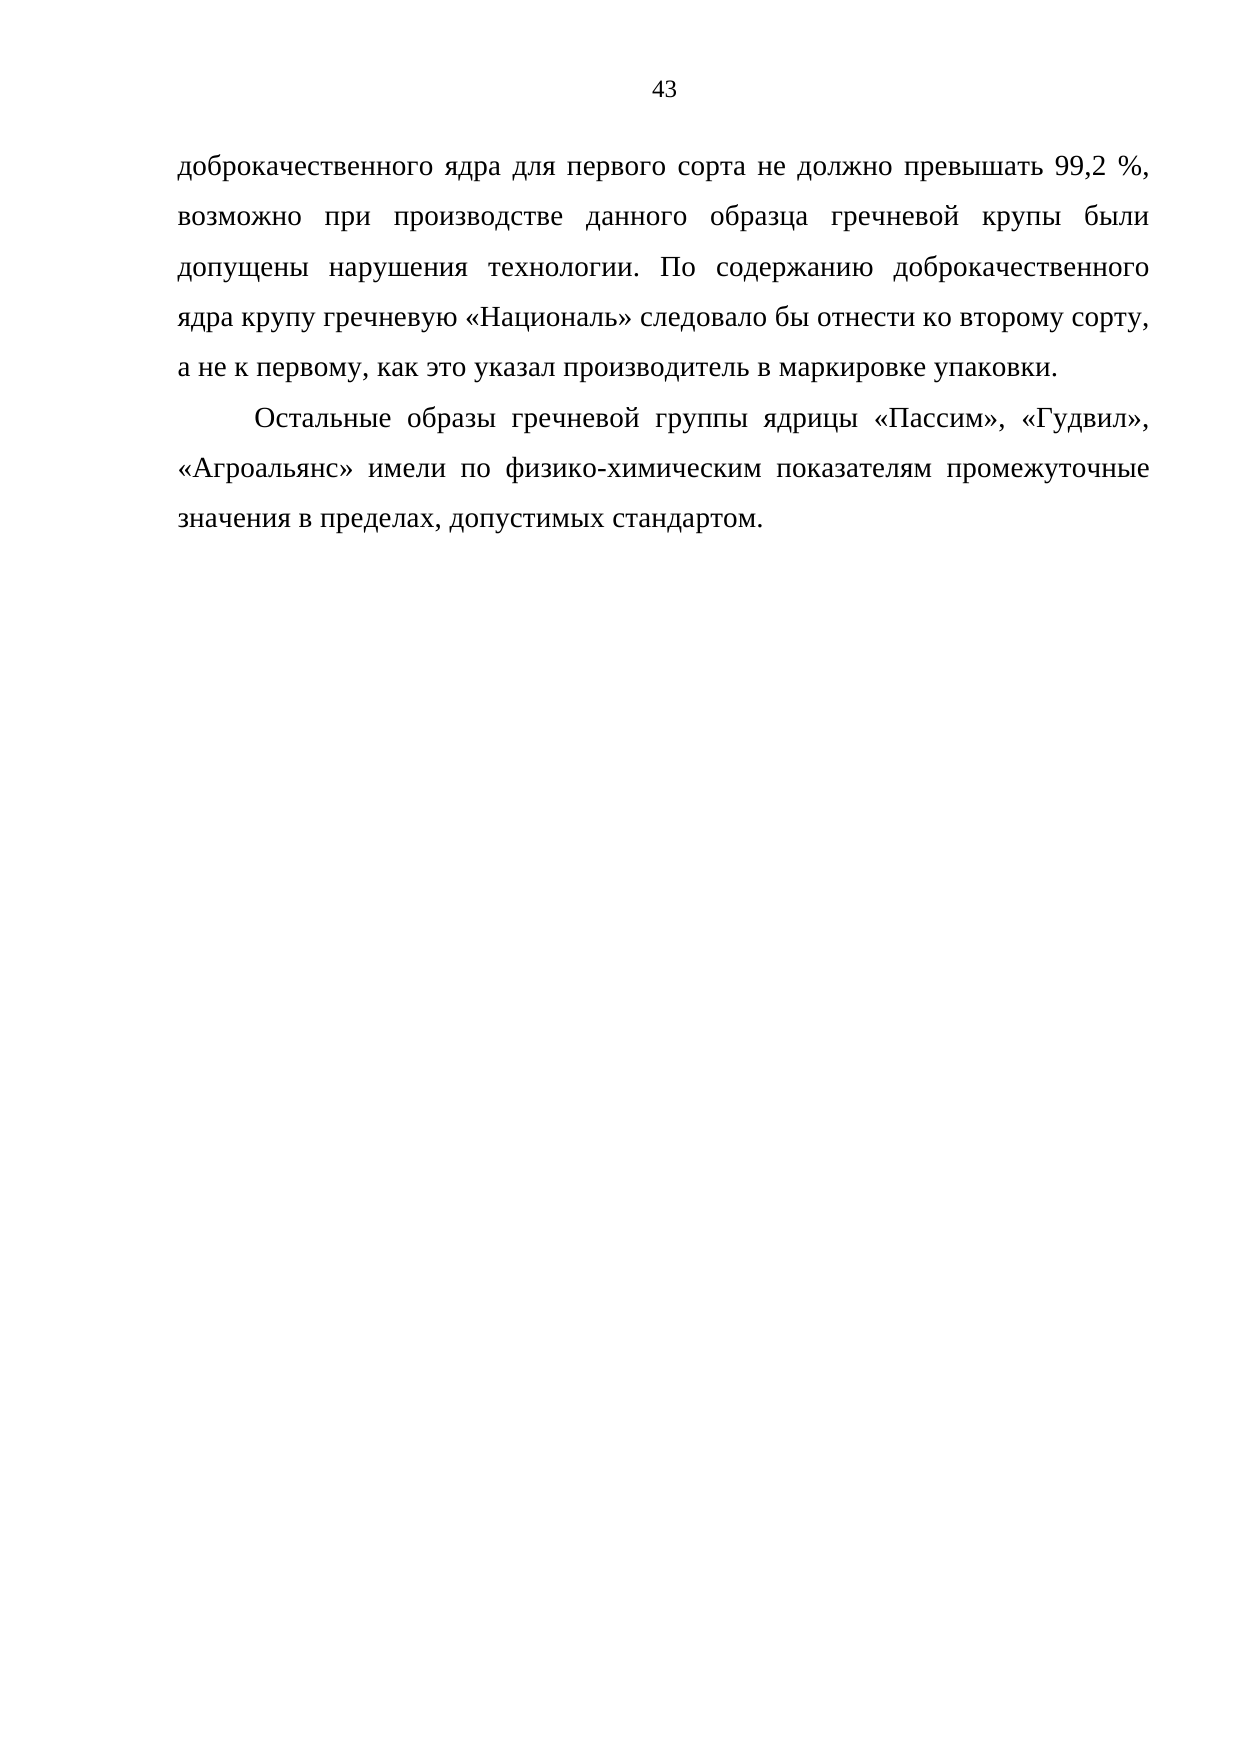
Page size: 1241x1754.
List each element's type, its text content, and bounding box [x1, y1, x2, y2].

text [177, 118, 1152, 383]
text Остальные образы гречневой группы ядрицы «Пассим», «Гудвил», «Агроальянс» имели по физико-химическим показателям промежуточные значения в пределах, допустимых стандартом. [177, 400, 1152, 534]
